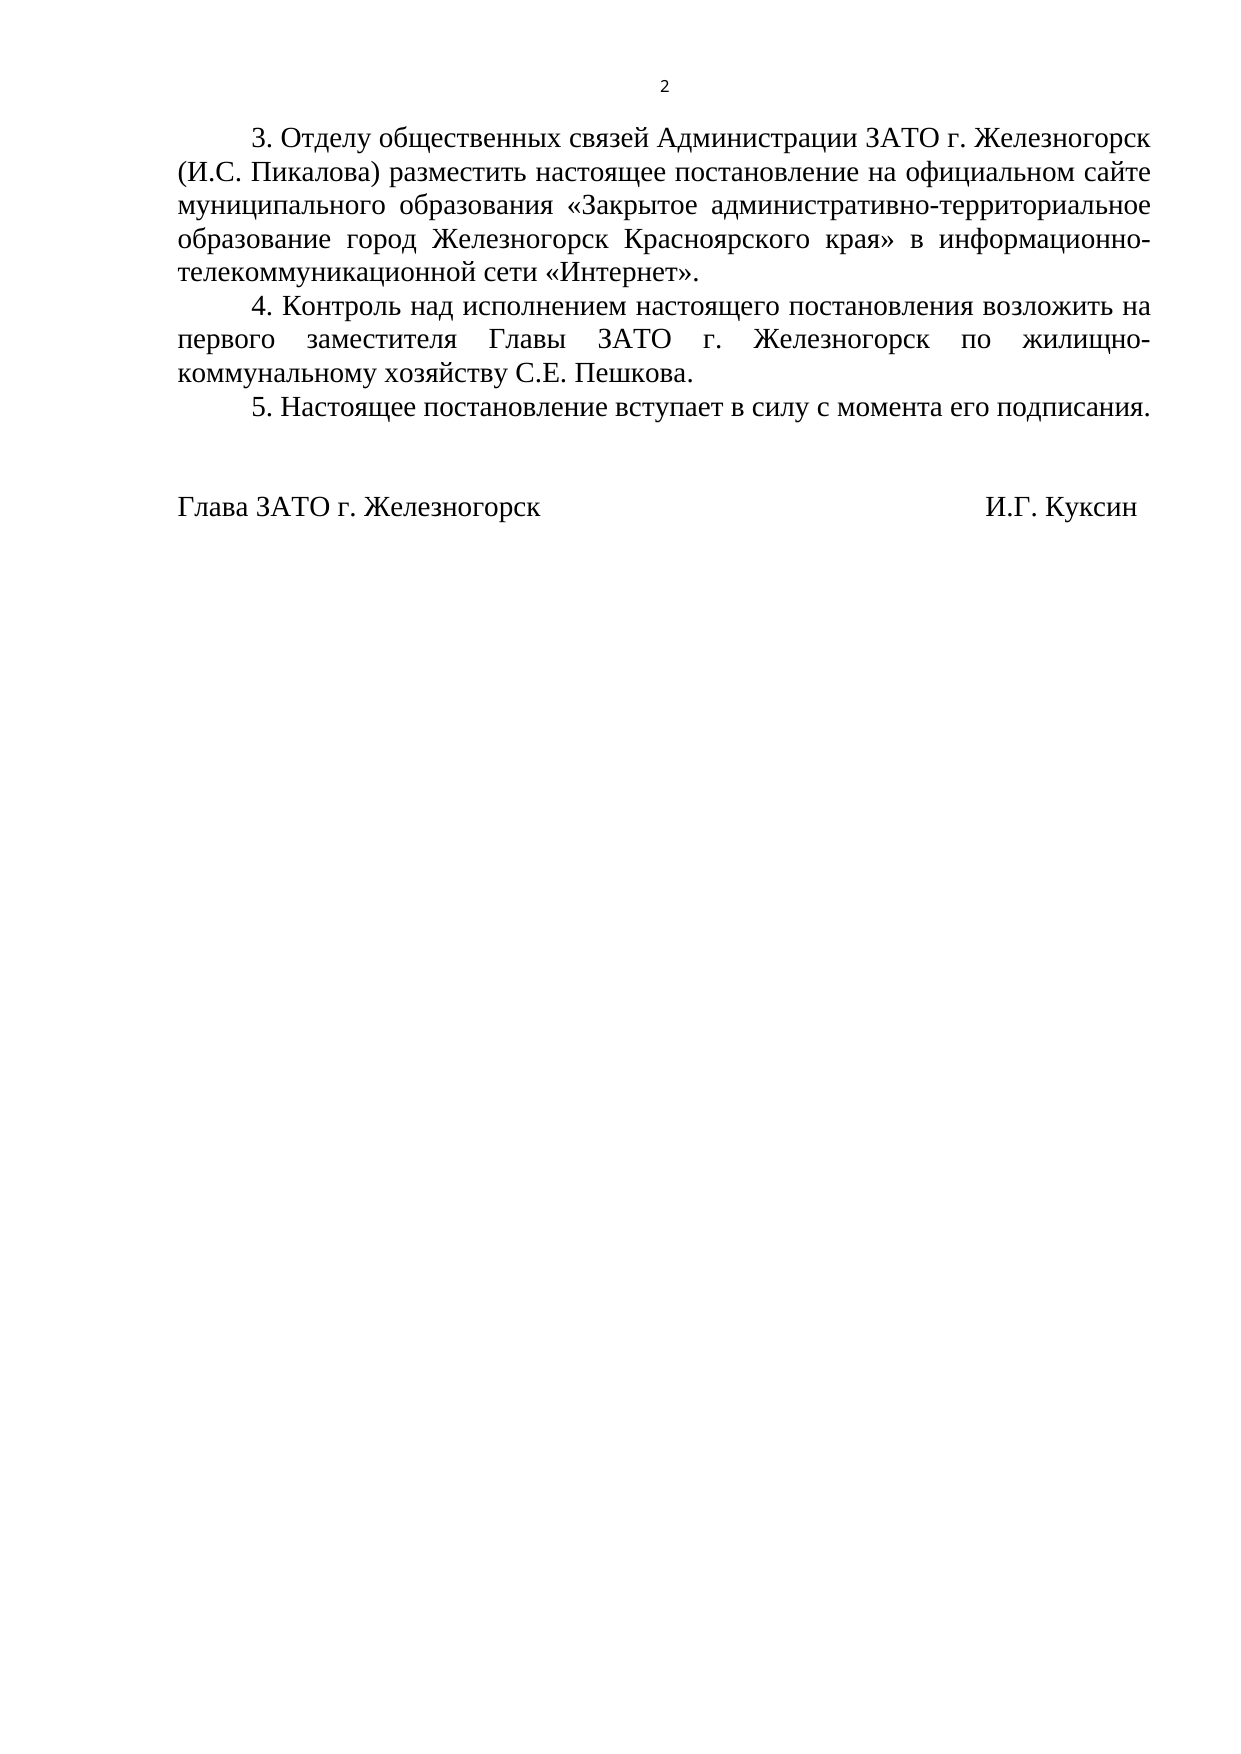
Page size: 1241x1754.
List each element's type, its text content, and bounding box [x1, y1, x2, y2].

text 5. Настоящее постановление вступает в силу с момента его подписания. [177, 389, 1152, 422]
text 4. Контроль над исполнением настоящего постановления возложить на первого заместителя Главы ЗАТО г. Железногорск по жилищно-коммунальному хозяйству С.Е. Пешкова. [177, 288, 1152, 389]
text 3. Отделу общественных связей Администрации ЗАТО г. Железногорск (И.С. Пикалова) разместить настоящее постановление на официальном сайте муниципального образования «Закрытое административно-территориальное образование город Железногорск Красноярского края» в информационно-телекоммуникационной сети «Интернет». [177, 120, 1152, 288]
text Глава ЗАТО г. Железногорск И.Г. Куксин [177, 489, 1152, 523]
